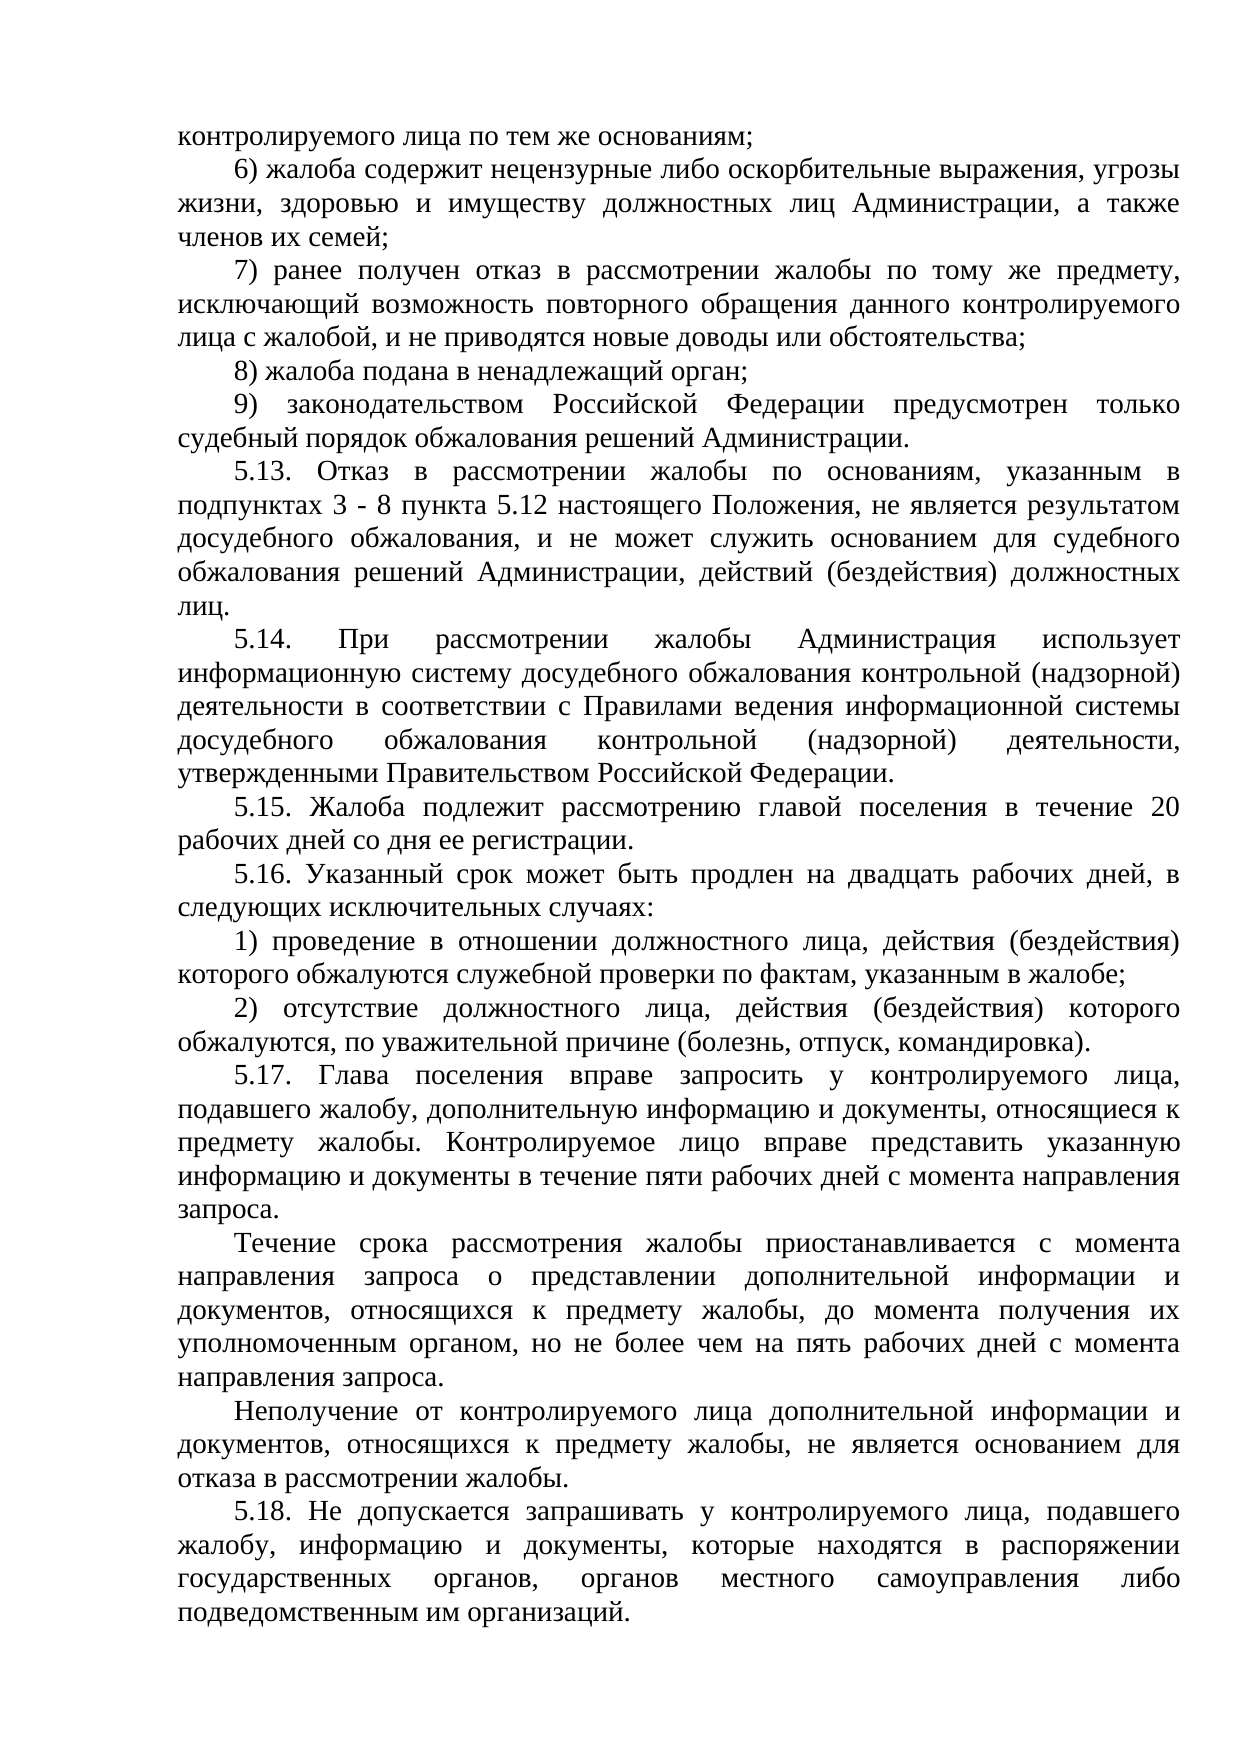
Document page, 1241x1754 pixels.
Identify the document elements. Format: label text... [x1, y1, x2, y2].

text 5.13. Отказ в рассмотрении жалобы по основаниям, указанным в подпунктах 3 - 8 пункта 5.12 настоящего Положения, не является результатом досудебного обжалования, и не может служить основанием для судебного обжалования решений Администрации, действий (бездействия) должностных лиц. [177, 453, 1181, 621]
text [177, 118, 1181, 152]
text Неполучение от контролируемого лица дополнительной информации и документов, относящихся к предмету жалобы, не является основанием для отказа в рассмотрении жалобы. [177, 1393, 1181, 1493]
text 5.16. Указанный срок может быть продлен на двадцать рабочих дней, в следующих исключительных случаях: [177, 856, 1181, 923]
text 7) ранее получен отказ в рассмотрении жалобы по тому же предмету, исключающий возможность повторного обращения данного контролируемого лица с жалобой, и не приводятся новые доводы или обстоятельства; [177, 252, 1181, 353]
text Течение срока рассмотрения жалобы приостанавливается с момента направления запроса о представлении дополнительной информации и документов, относящихся к предмету жалобы, до момента получения их уполномоченным органом, но не более чем на пять рабочих дней с момента направления запроса. [177, 1225, 1181, 1393]
text 5.14. При рассмотрении жалобы Администрация использует информационную систему досудебного обжалования контрольной (надзорной) деятельности в соответствии с Правилами ведения информационной системы досудебного обжалования контрольной (надзорной) деятельности, утвержденными Правительством Российской Федерации. [177, 621, 1181, 789]
text 9) законодательством Российской Федерации предусмотрен только судебный порядок обжалования решений Администрации. [177, 386, 1181, 453]
text 6) жалоба содержит нецензурные либо оскорбительные выражения, угрозы жизни, здоровью и имуществу должностных лиц Администрации, а также членов их семей; [177, 152, 1181, 252]
text 1) проведение в отношении должностного лица, действия (бездействия) которого обжалуются служебной проверки по фактам, указанным в жалобе; [177, 923, 1181, 990]
text 5.18. Не допускается запрашивать у контролируемого лица, подавшего жалобу, информацию и документы, которые находятся в распоряжении государственных органов, органов местного самоуправления либо подведомственным им организаций. [177, 1493, 1181, 1627]
text 5.17. Глава поселения вправе запросить у контролируемого лица, подавшего жалобу, дополнительную информацию и документы, относящиеся к предмету жалобы. Контролируемое лицо вправе представить указанную информацию и документы в течение пяти рабочих дней с момента направления запроса. [177, 1057, 1181, 1225]
text 8) жалоба подана в ненадлежащий орган; [177, 353, 1181, 386]
text 2) отсутствие должностного лица, действия (бездействия) которого обжалуются, по уважительной причине (болезнь, отпуск, командировка). [177, 990, 1181, 1057]
text 5.15. Жалоба подлежит рассмотрению главой поселения в течение 20 рабочих дней со дня ее регистрации. [177, 789, 1181, 856]
